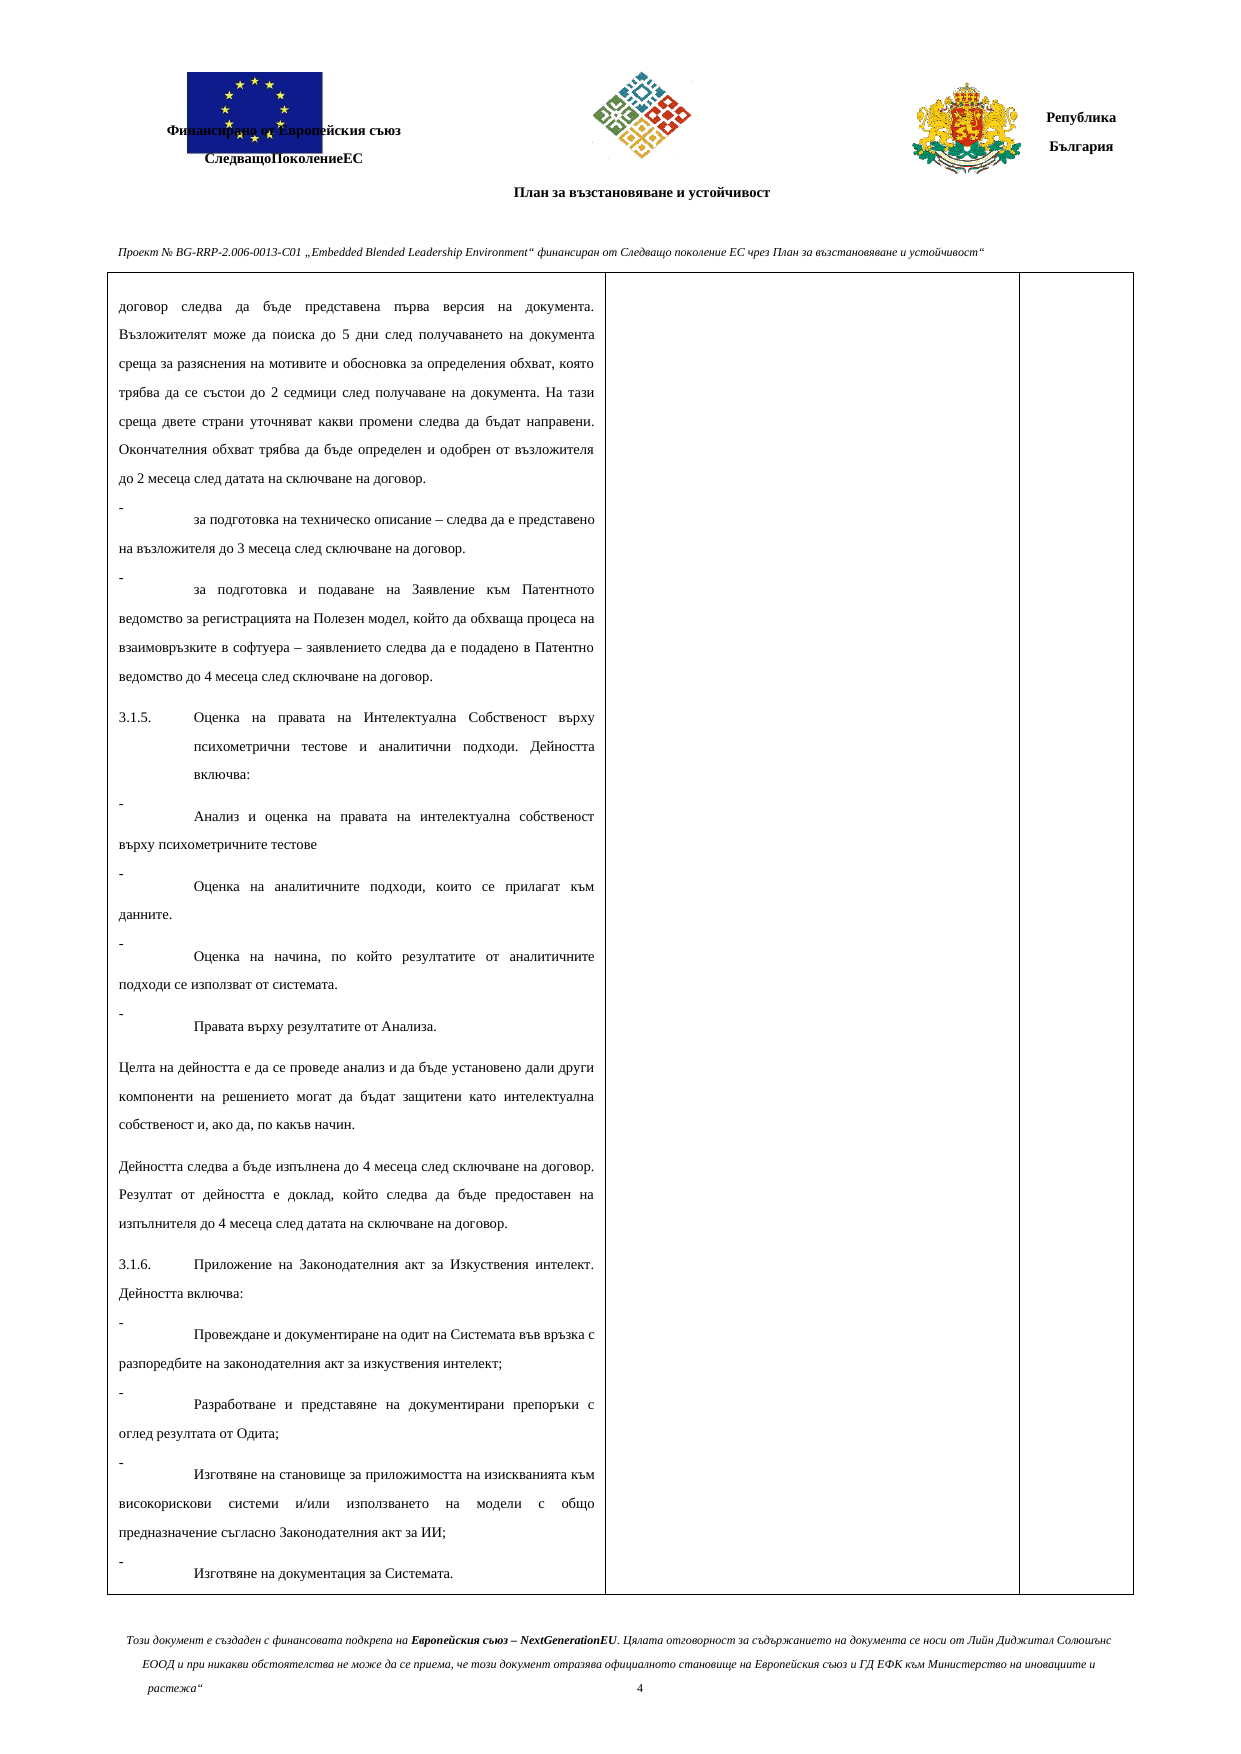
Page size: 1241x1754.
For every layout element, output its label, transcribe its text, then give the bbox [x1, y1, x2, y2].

table_cell [606, 273, 1019, 1594]
picture [911, 81, 1022, 174]
table_cell [1020, 273, 1133, 1594]
picture [184, 72, 325, 156]
picture [591, 71, 692, 159]
